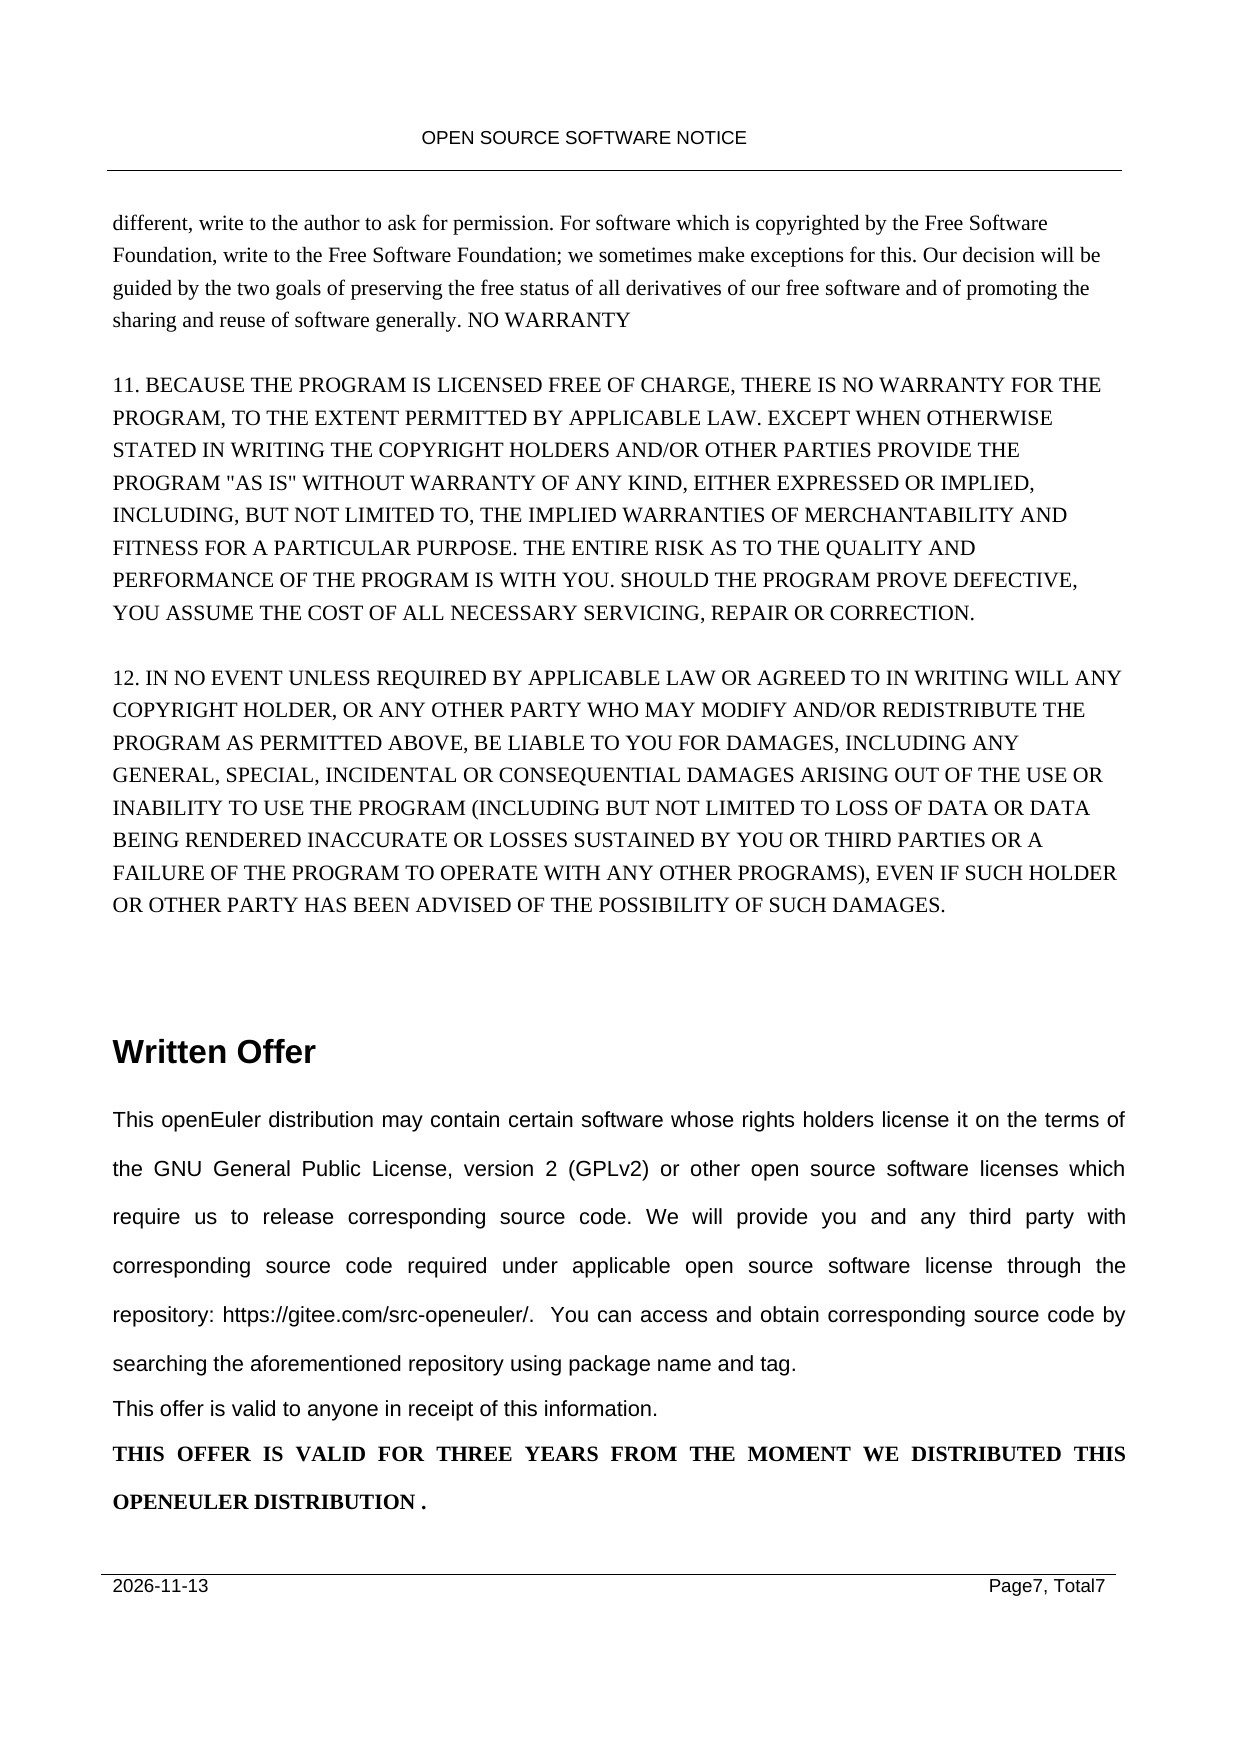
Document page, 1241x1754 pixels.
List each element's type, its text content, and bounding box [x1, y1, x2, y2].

text This openEuler distribution may contain certain software whose rights holders license it on the terms of the GNU General Public License, version 2 (GPLv2) or other open source software licenses which require us to release corresponding source code. We will provide you and any third party with corresponding source code required under applicable open source software license through the repository: https://gitee.com/src-openeuler/. You can access and obtain corresponding source code by searching the aforementioned repository using package name and tag. [112, 1103, 1128, 1379]
text THIS OFFER IS VALID FOR THREE YEARS FROM THE MOMENT WE DISTRIBUTED THIS OPENEULER DISTRIBUTION . [112, 1437, 1128, 1518]
text This offer is valid to anyone in receipt of this information. [112, 1392, 1128, 1424]
text Written Offer [112, 1019, 1128, 1084]
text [112, 206, 1128, 1019]
